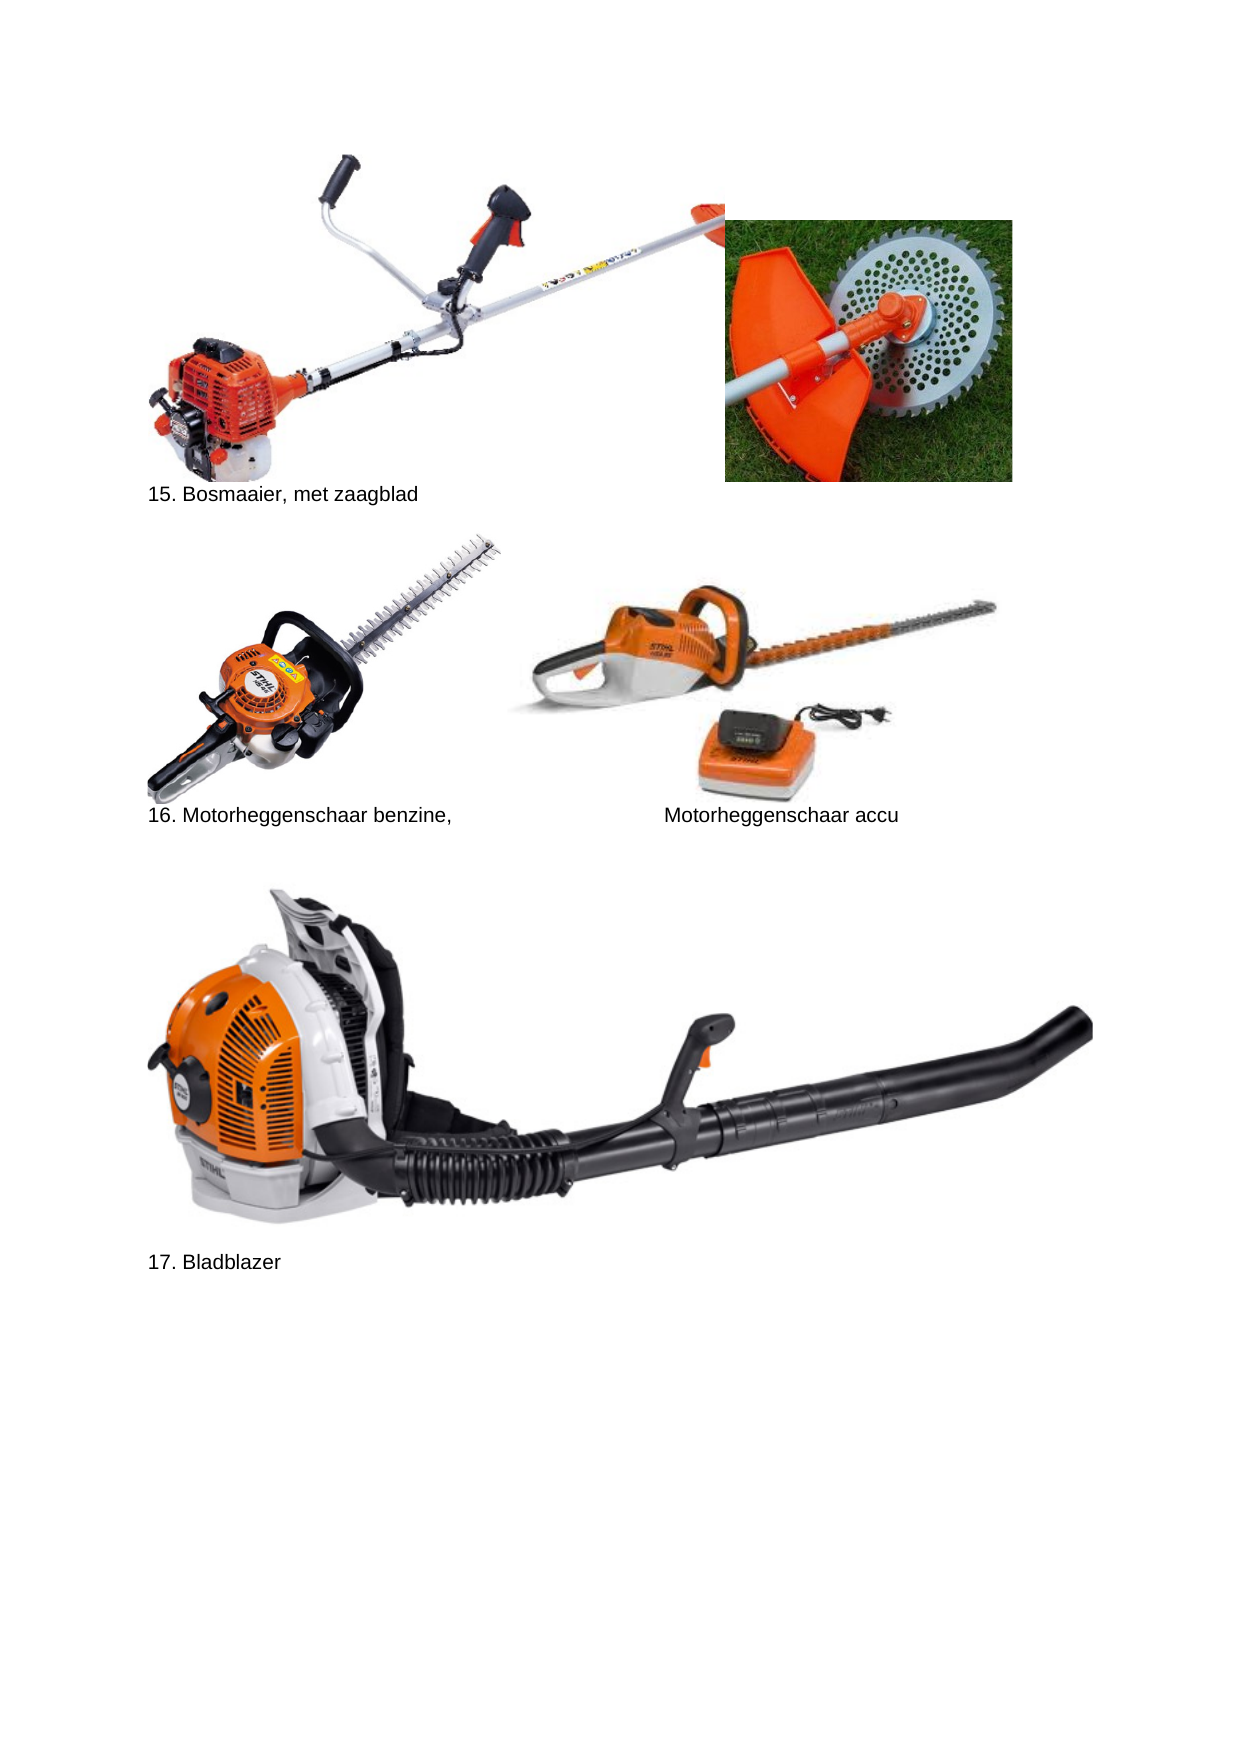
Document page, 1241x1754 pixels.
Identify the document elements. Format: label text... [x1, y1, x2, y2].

picture [147, 530, 1003, 804]
picture [147, 147, 1013, 482]
text 17. Bladblazer [148, 1251, 1093, 1274]
text 16. Motorheggenschaar benzine, Motorheggenschaar accu [148, 803, 1093, 827]
text 15. Bosmaaier, met zaagblad [148, 482, 1093, 506]
picture [147, 851, 1093, 1251]
